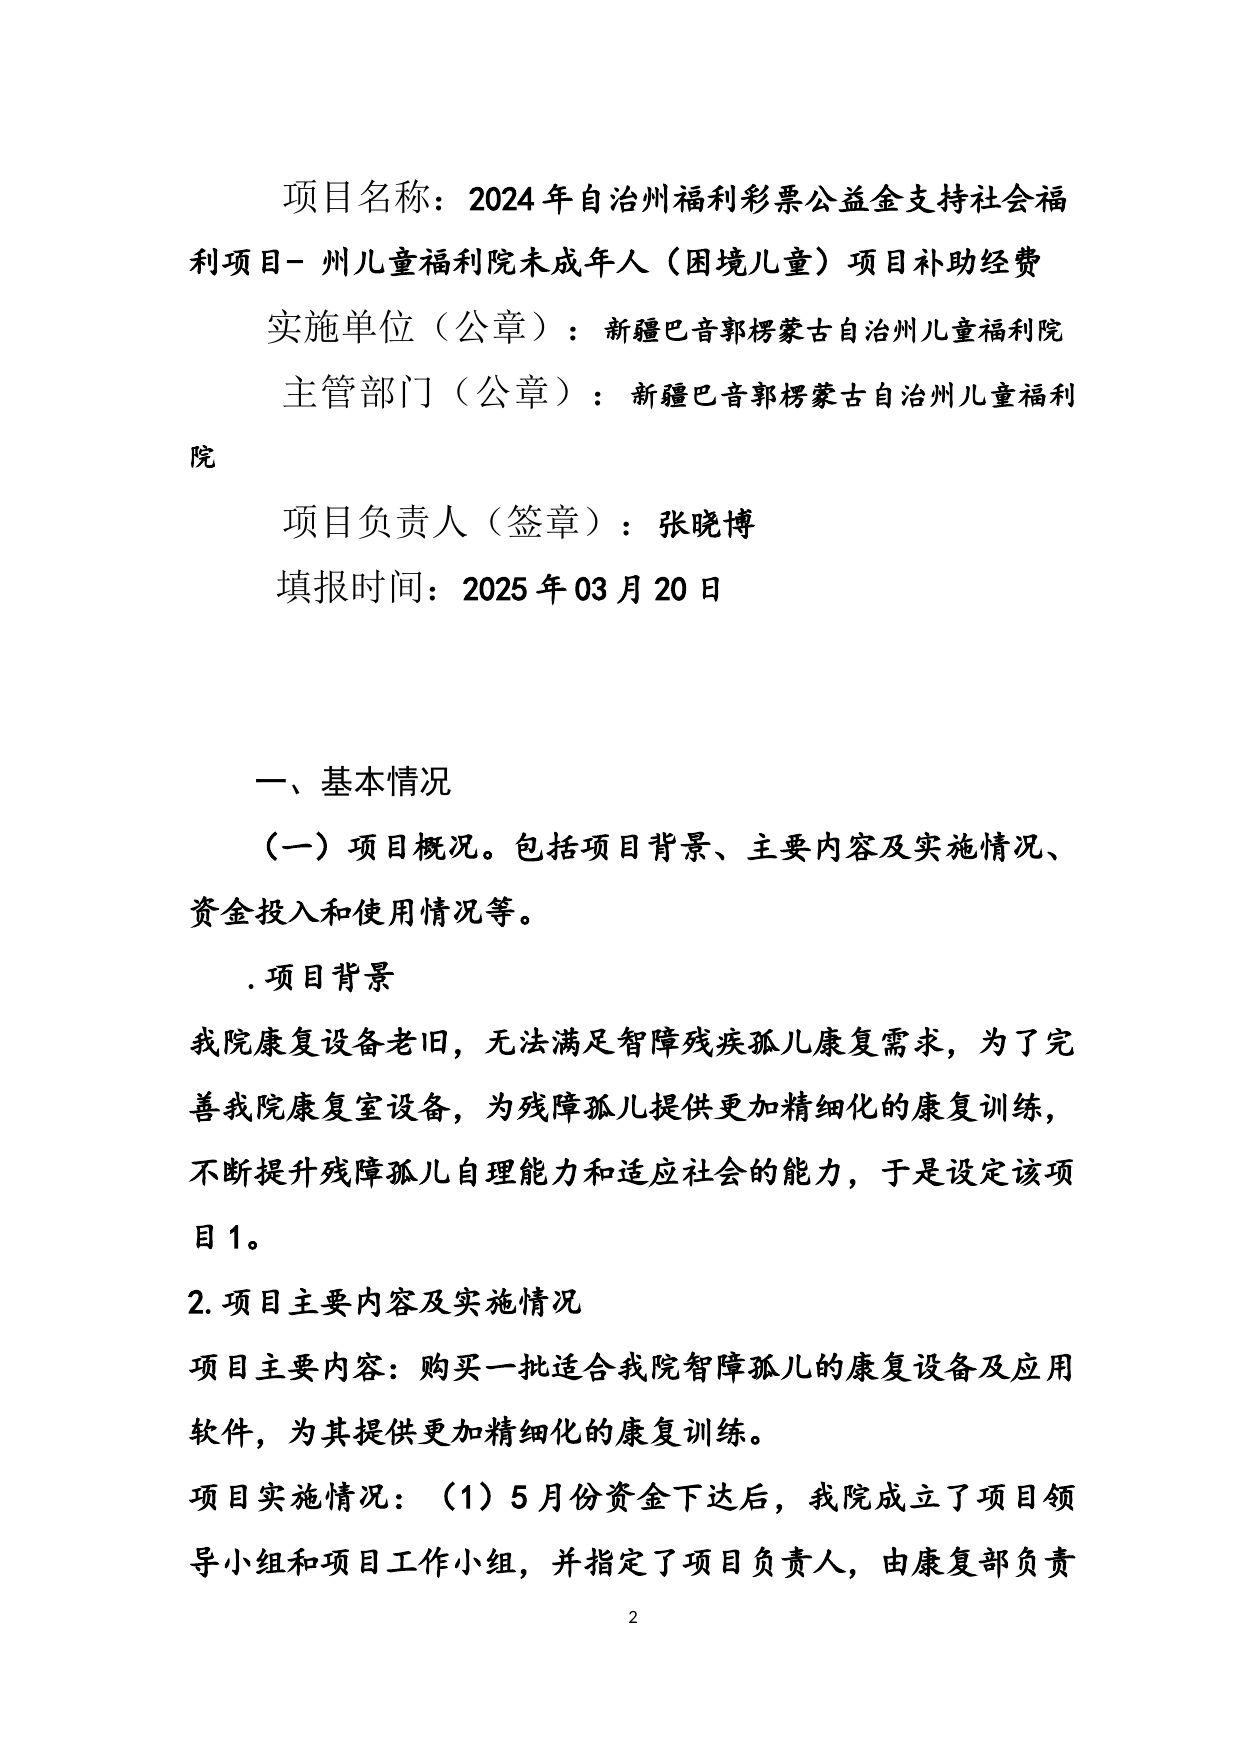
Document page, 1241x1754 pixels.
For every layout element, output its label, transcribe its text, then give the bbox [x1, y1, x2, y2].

text 项目名称：2024年自治州福利彩票公益金支持社会福利项目- 州儿童福利院未成年人（困境儿童）项目补助经费 [187, 162, 1078, 292]
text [187, 942, 1078, 1592]
text 一、基本情况 [187, 747, 1078, 812]
text （一）项目概况。包括项目背景、主要内容及实施情况、资金投入和使用情况等。 [187, 812, 1078, 942]
text 填报时间：2025年03月20日 [216, 552, 1078, 617]
text 主管部门（公章）：新疆巴音郭楞蒙古自治州儿童福利院 [187, 357, 1078, 487]
text 项目负责人（签章）：张晓博 [187, 487, 1078, 552]
text 实施单位（公章）：新疆巴音郭楞蒙古自治州儿童福利院 [187, 292, 1078, 357]
